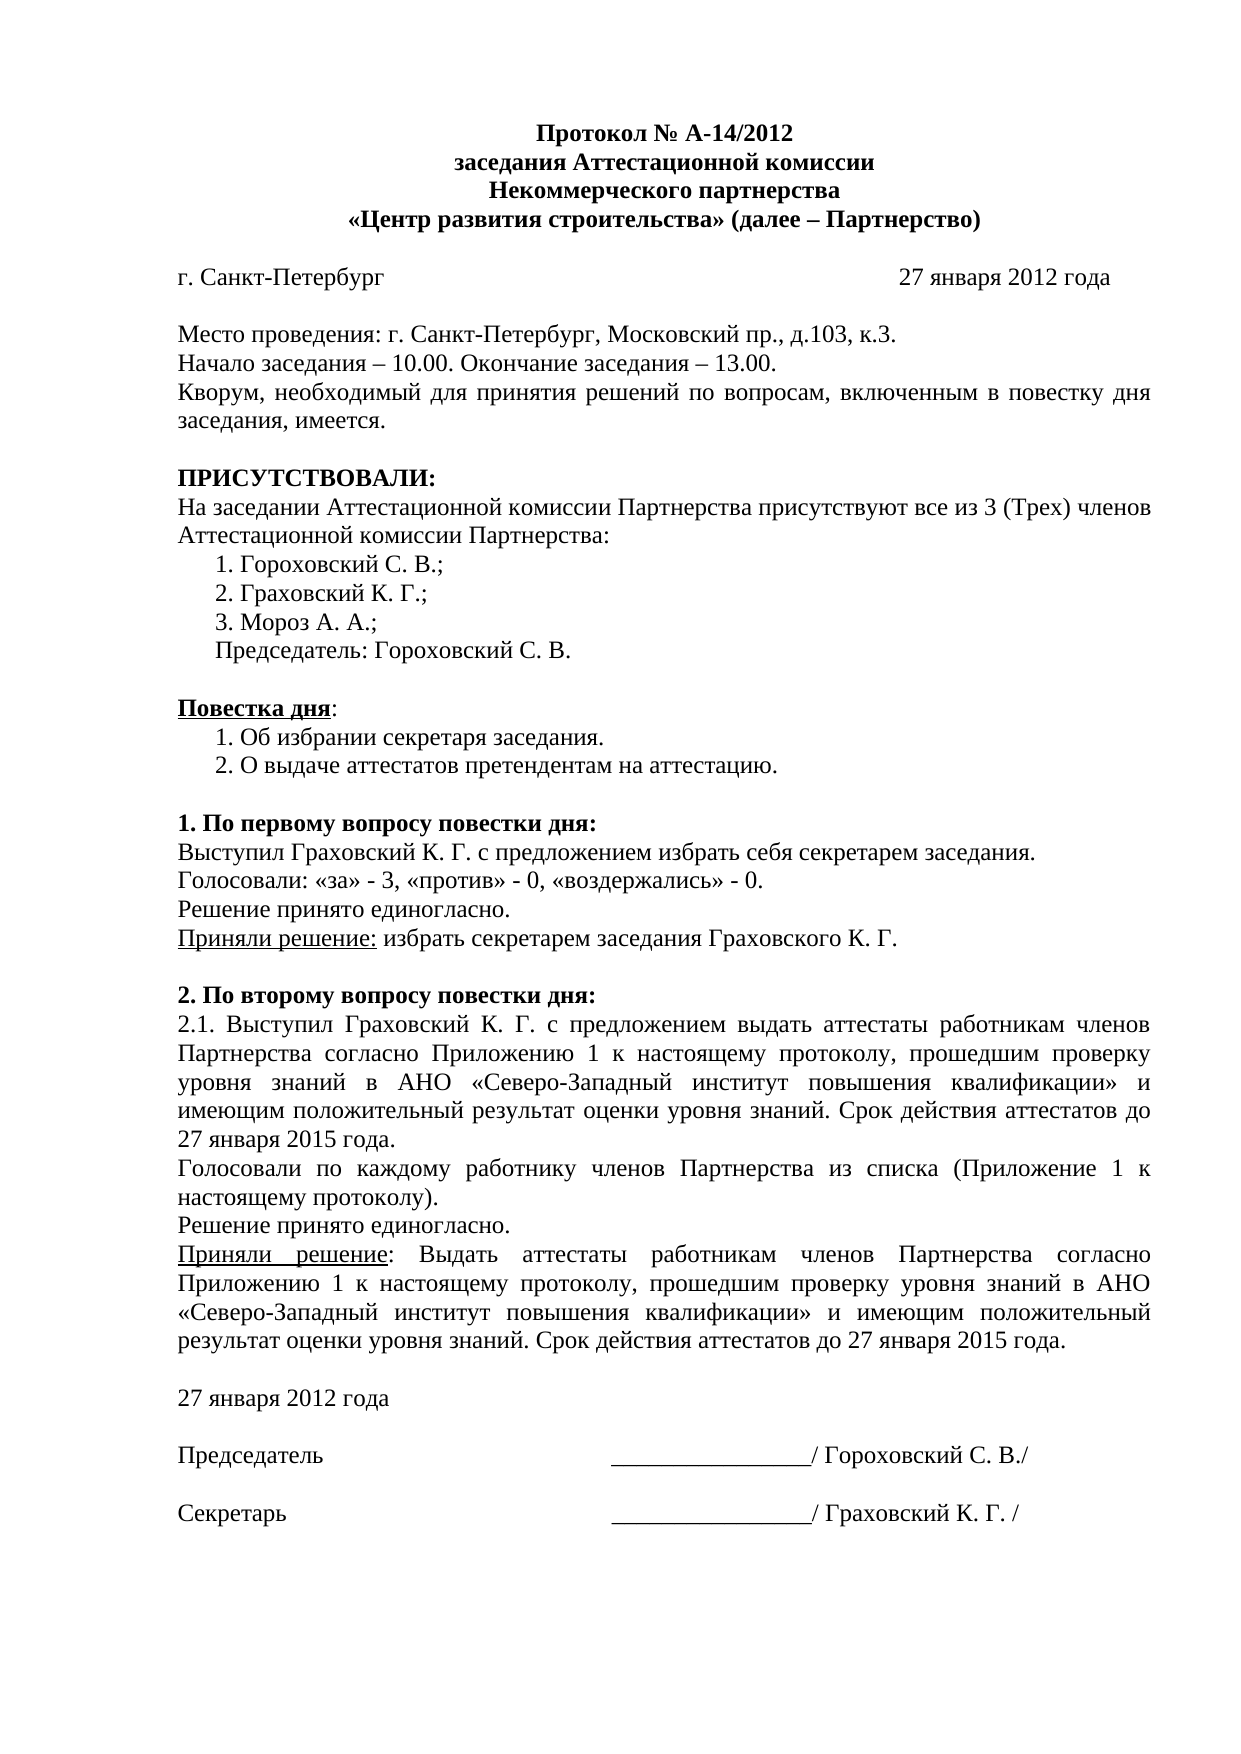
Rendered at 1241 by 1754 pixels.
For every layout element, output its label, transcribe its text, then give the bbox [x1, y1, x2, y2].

text 1. Гороховский С. В.; [215, 549, 1152, 578]
text ПРИСУТСТВОВАЛИ: [177, 463, 1152, 492]
text Председатель ________________/ Гороховский С. В. / [177, 1441, 1152, 1469]
text Некоммерческого партнерства [177, 176, 1152, 204]
text Кворум, необходимый для принятия решений по вопросам, включенным в повестку дня заседания, имеется. [177, 377, 1152, 434]
text Решение принято единогласно. [177, 1211, 1152, 1239]
text заседания Аттестационной комиссии [177, 147, 1152, 176]
text Повестка дня: [177, 693, 1152, 722]
text На заседании Аттестационной комиссии Партнерства присутствуют все из 3 (Трех) членов Аттестационной комиссии Партнерства: [177, 492, 1152, 549]
text Место проведения: г. Санкт-Петербург, Московский пр., д.103, к.3. [177, 319, 1152, 348]
text г. Санкт-Петербург 27 января 2012 года [177, 262, 1152, 291]
text Секретарь ________________/ Граховский К. Г. / [177, 1498, 1152, 1527]
text Протокол № А-14/2012 [177, 118, 1152, 147]
text 2. Граховский К. Г.; [215, 578, 1152, 607]
text 2. По второму вопросу повестки дня: [177, 981, 1152, 1009]
text 27 января 2012 года [177, 1383, 1152, 1412]
text Выступил Граховский К. Г. с предложением избрать себя секретарем заседания. [177, 837, 1152, 866]
text Начало заседания – 10.00. Окончание заседания – 13.00. [177, 348, 1152, 377]
text 2.1. Выступил Граховский К. Г. с предложением выдать аттестаты работникам членов Партнерства согласно Приложению 1 к настоящему протоколу, прошедшим проверку уровня знаний в АНО «Северо-Западный институт повышения квалификации» и имеющим положительный результат оценки уровня знаний. Срок действия аттестатов до 27 января 2015 года. [177, 1009, 1152, 1153]
text «Центр развития строительства» (далее – Партнерство) [177, 204, 1152, 233]
text Председатель: Гороховский С. В. [215, 636, 1152, 664]
text Приняли решение: Выдать аттестаты работникам членов Партнерства согласно Приложению 1 к настоящему протоколу, прошедшим проверку уровня знаний в АНО «Северо-Западный институт повышения квалификации» и имеющим положительный результат оценки уровня знаний. Срок действия аттестатов до 27 января 2015 года. [177, 1239, 1152, 1354]
text 3. Мороз А. А.; [215, 607, 1152, 636]
text 2. О выдаче аттестатов претендентам на аттестацию. [215, 751, 1152, 779]
text Голосовали: «за» - 3, «против» - 0, «воздержались» - 0. [177, 866, 1152, 894]
text Решение принято единогласно. [177, 894, 1152, 923]
text Приняли решение: избрать секретарем заседания Граховского К. Г. [177, 923, 1152, 952]
text 1. По первому вопросу повестки дня: [177, 808, 1152, 837]
text Голосовали по каждому работнику членов Партнерства из списка (Приложение 1 к настоящему протоколу). [177, 1153, 1152, 1211]
text 1. Об избрании секретаря заседания. [215, 722, 1152, 751]
